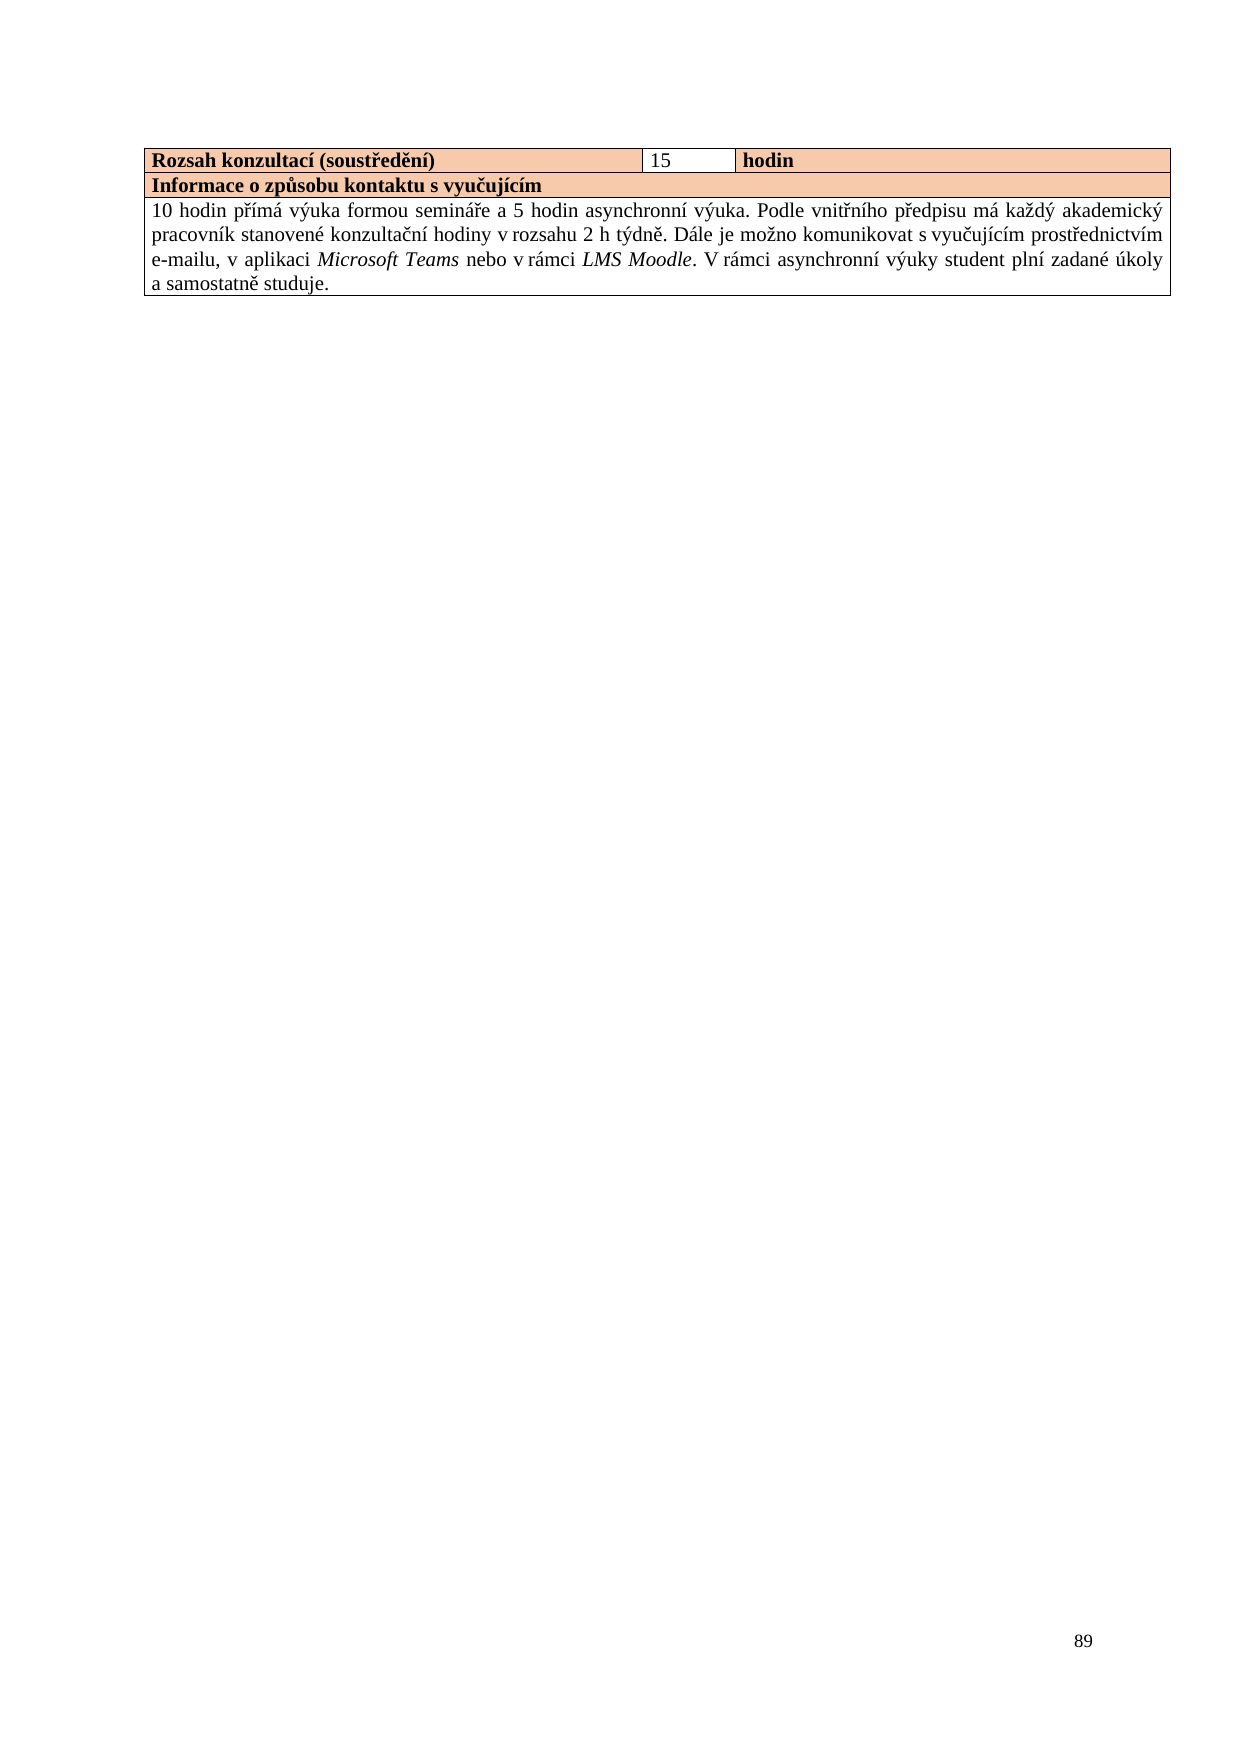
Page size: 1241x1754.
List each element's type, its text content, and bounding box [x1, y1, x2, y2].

table_cell hodin [736, 149, 1170, 172]
table_cell Informace o způsobu kontaktu s vyučujícím [145, 173, 1170, 197]
table_cell 15 [643, 149, 735, 172]
table_cell 10 hodin přímá výuka formou semináře a 5 hodin asynchronní výuka. Podle vnitřního předpisu má každý akademický pracovník stanovené konzultační hodiny v rozsahu 2 h týdně. Dále je možno komunikovat s vyučujícím prostřednictvím e-mailu, v aplikaci Microsoft Teams nebo v rámci LMS Moodle. V rámci asynchronní výuky student plní zadané úkoly a samostatně studuje. [145, 198, 1170, 294]
table_cell Rozsah konzultací (soustředění) [145, 149, 642, 172]
